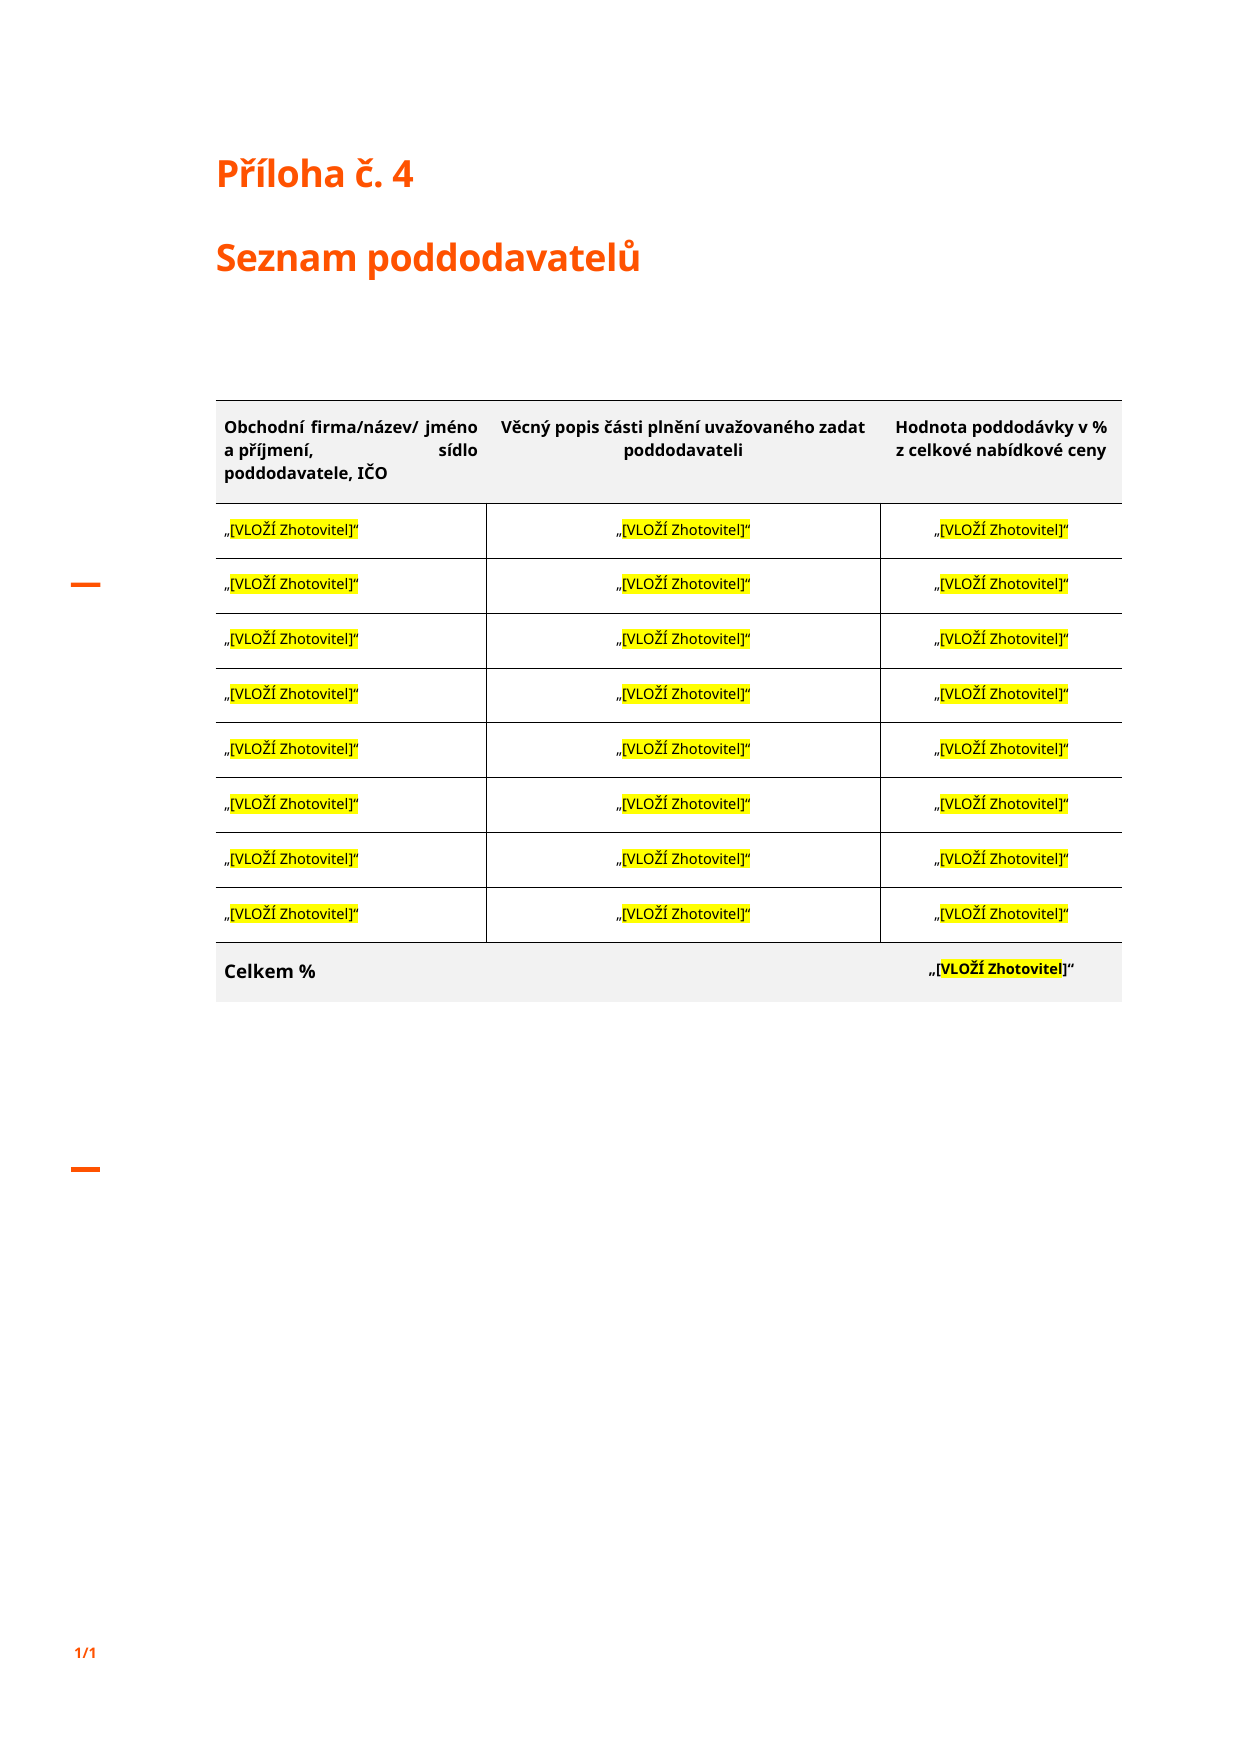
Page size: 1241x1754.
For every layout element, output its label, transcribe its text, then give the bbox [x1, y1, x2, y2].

table_cell „[VLOŽÍ Zhotovitel]“ [880, 943, 1122, 1002]
table_cell „[VLOŽÍ Zhotovitel]“ [881, 504, 1122, 558]
table_cell „[VLOŽÍ Zhotovitel]“ [487, 778, 880, 832]
table_cell „[VLOŽÍ Zhotovitel]“ [216, 559, 486, 612]
table_header Hodnota poddodávky v % z celkové nabídkové ceny [880, 401, 1122, 503]
table_cell „[VLOŽÍ Zhotovitel]“ [881, 614, 1122, 667]
table_cell „[VLOŽÍ Zhotovitel]“ [487, 723, 880, 777]
table_cell „[VLOŽÍ Zhotovitel]“ [881, 833, 1122, 887]
table_cell Celkem % [216, 943, 486, 1002]
table_header Obchodní firma/název/ jméno a příjmení, sídlo poddodavatele, IČO [216, 401, 486, 503]
table_cell „[VLOŽÍ Zhotovitel]“ [881, 778, 1122, 832]
table_cell „[VLOŽÍ Zhotovitel]“ [487, 614, 880, 667]
table_cell „[VLOŽÍ Zhotovitel]“ [487, 888, 880, 942]
table_cell „[VLOŽÍ Zhotovitel]“ [216, 833, 486, 887]
table_cell „[VLOŽÍ Zhotovitel]“ [487, 833, 880, 887]
table_cell „[VLOŽÍ Zhotovitel]“ [881, 559, 1122, 612]
table_cell [486, 943, 880, 1002]
table_cell „[VLOŽÍ Zhotovitel]“ [216, 778, 486, 832]
table_cell „[VLOŽÍ Zhotovitel]“ [487, 504, 880, 558]
text Seznam poddodavatelů [216, 231, 1122, 282]
table_cell „[VLOŽÍ Zhotovitel]“ [881, 669, 1122, 722]
table_cell „[VLOŽÍ Zhotovitel]“ [216, 669, 486, 722]
table_header Věcný popis části plnění uvažovaného zadat poddodavateli [486, 401, 880, 503]
table_cell „[VLOŽÍ Zhotovitel]“ [216, 888, 486, 942]
table_cell „[VLOŽÍ Zhotovitel]“ [487, 669, 880, 722]
table_cell „[VLOŽÍ Zhotovitel]“ [881, 888, 1122, 942]
table_cell „[VLOŽÍ Zhotovitel]“ [216, 614, 486, 667]
text Příloha č. 4 [216, 147, 1122, 198]
table_cell „[VLOŽÍ Zhotovitel]“ [881, 723, 1122, 777]
table_cell „[VLOŽÍ Zhotovitel]“ [487, 559, 880, 612]
table_cell „[VLOŽÍ Zhotovitel]“ [216, 504, 486, 558]
table_cell „[VLOŽÍ Zhotovitel]“ [216, 723, 486, 777]
